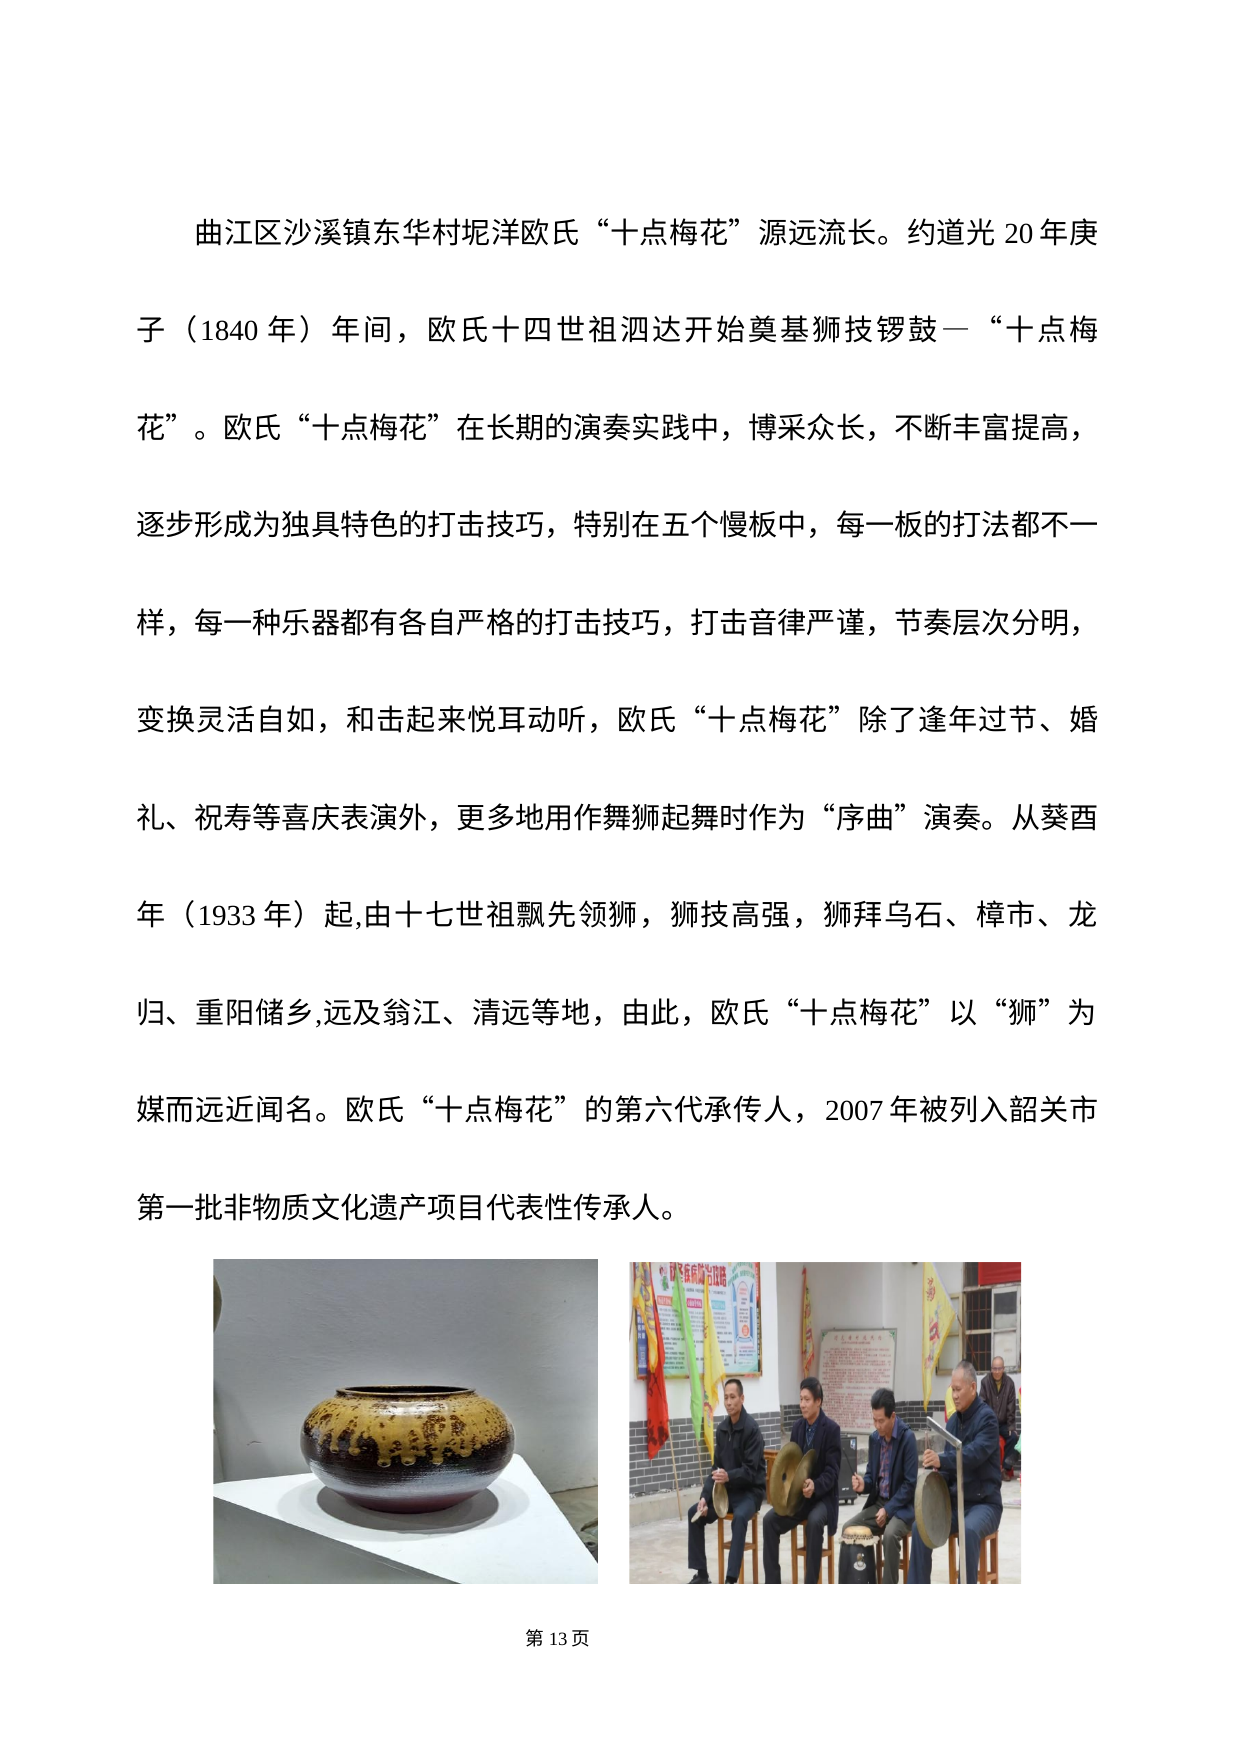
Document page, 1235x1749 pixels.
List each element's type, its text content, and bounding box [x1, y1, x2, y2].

text 曲江区沙溪镇东华村坭洋欧氏“十点梅花”源远流长。约道光20年庚子（1840年）年间，欧氏十四世祖泗达开始奠基狮技锣鼓—“十点梅花”。欧氏“十点梅花”在长期的演奏实践中，博采众长，不断丰富提高，逐步形成为独具特色的打击技巧，特别在五个慢板中，每一板的打法都不一样，每一种乐器都有各自严格的打击技巧，打击音律严谨，节奏层次分明，变换灵活自如，和击起来悦耳动听，欧氏“十点梅花”除了逢年过节、婚礼、祝寿等喜庆表演外，更多地用作舞狮起舞时作为“序曲”演奏。从葵酉年（1933年）起,由十七世祖飘先领狮，狮技高强，狮拜乌石、樟市、龙归、重阳储乡,远及翁江、清远等地，由此，欧氏“十点梅花”以“狮”为媒而远近闻名。欧氏“十点梅花”的第六代承传人，2007年被列入韶关市第一批非物质文化遗产项目代表性传承人。 [136, 198, 1098, 1238]
picture [629, 1261, 1022, 1584]
picture [213, 1259, 598, 1584]
